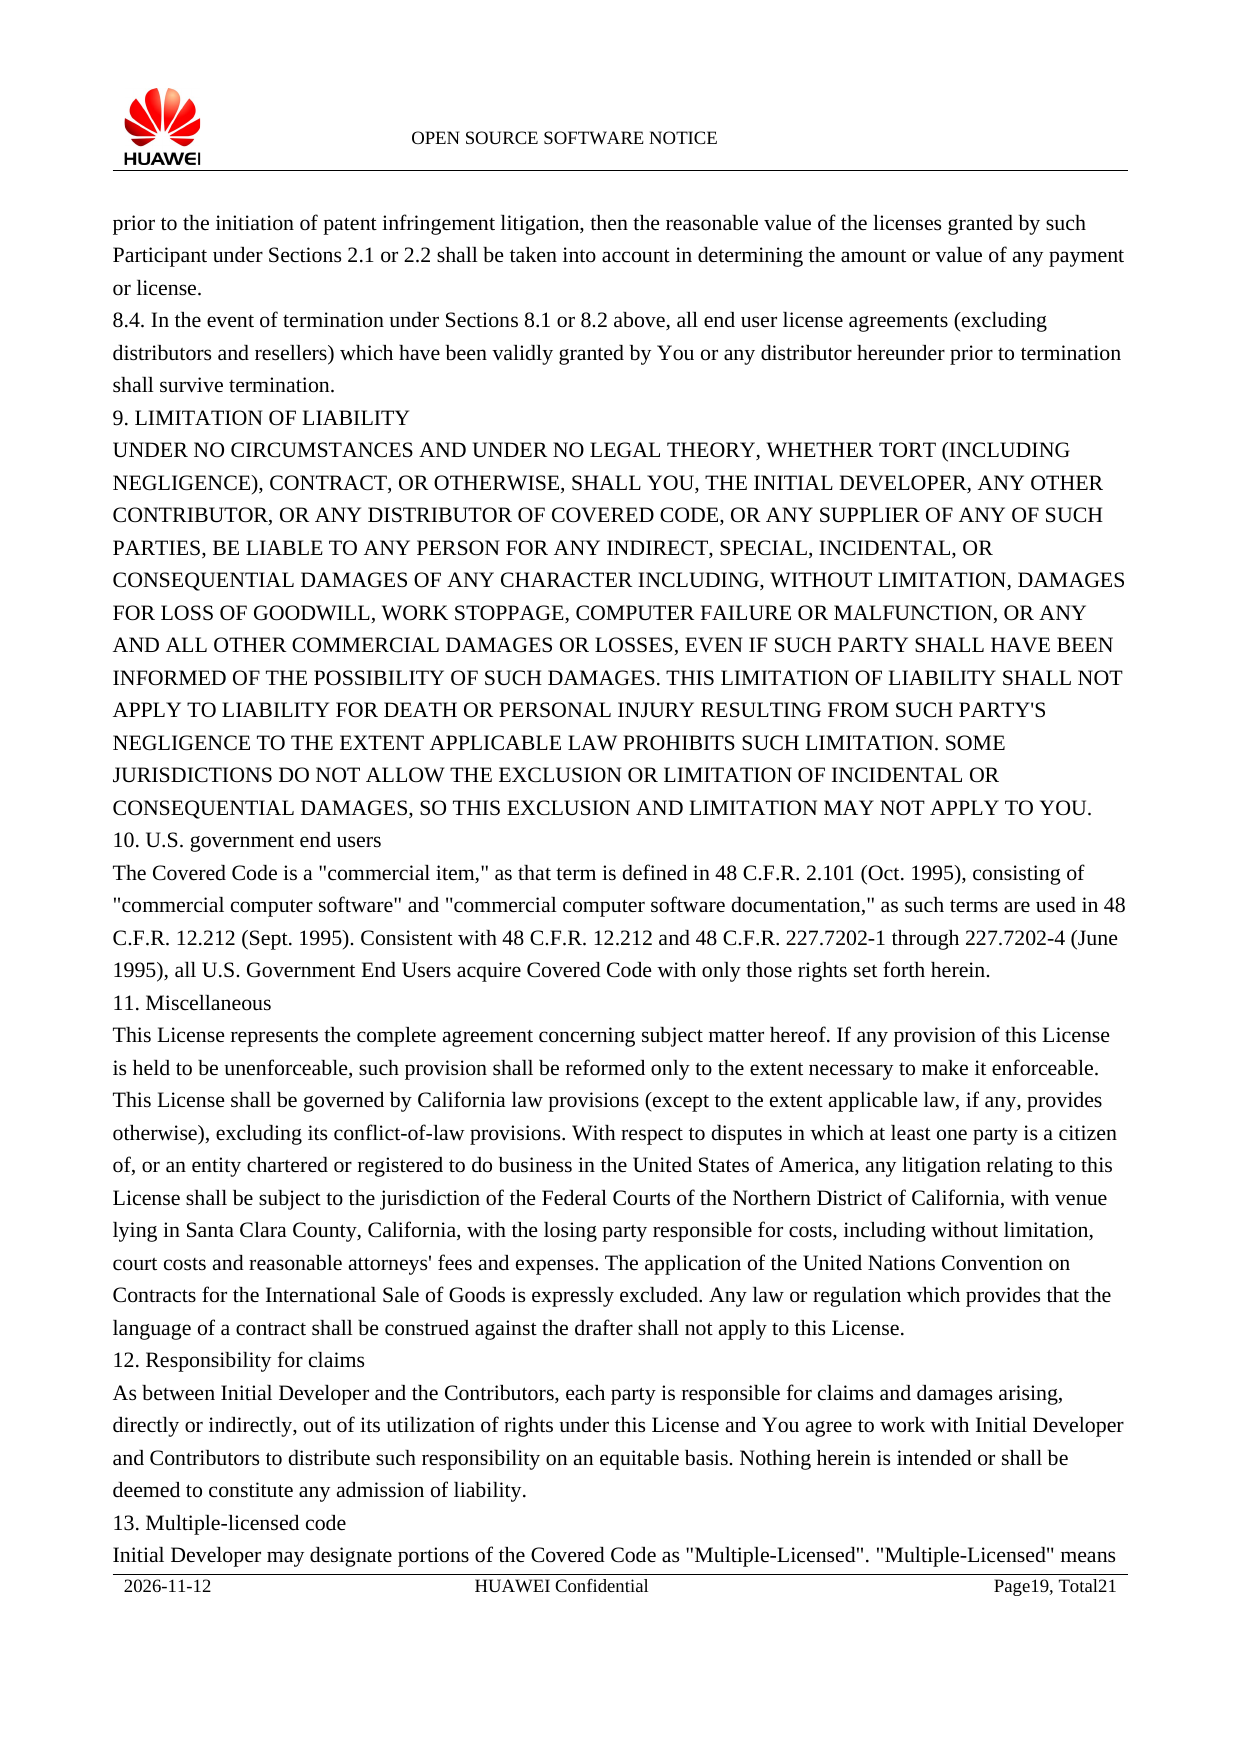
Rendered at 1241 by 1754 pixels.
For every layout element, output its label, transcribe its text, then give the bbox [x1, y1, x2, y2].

picture [124, 88, 201, 165]
